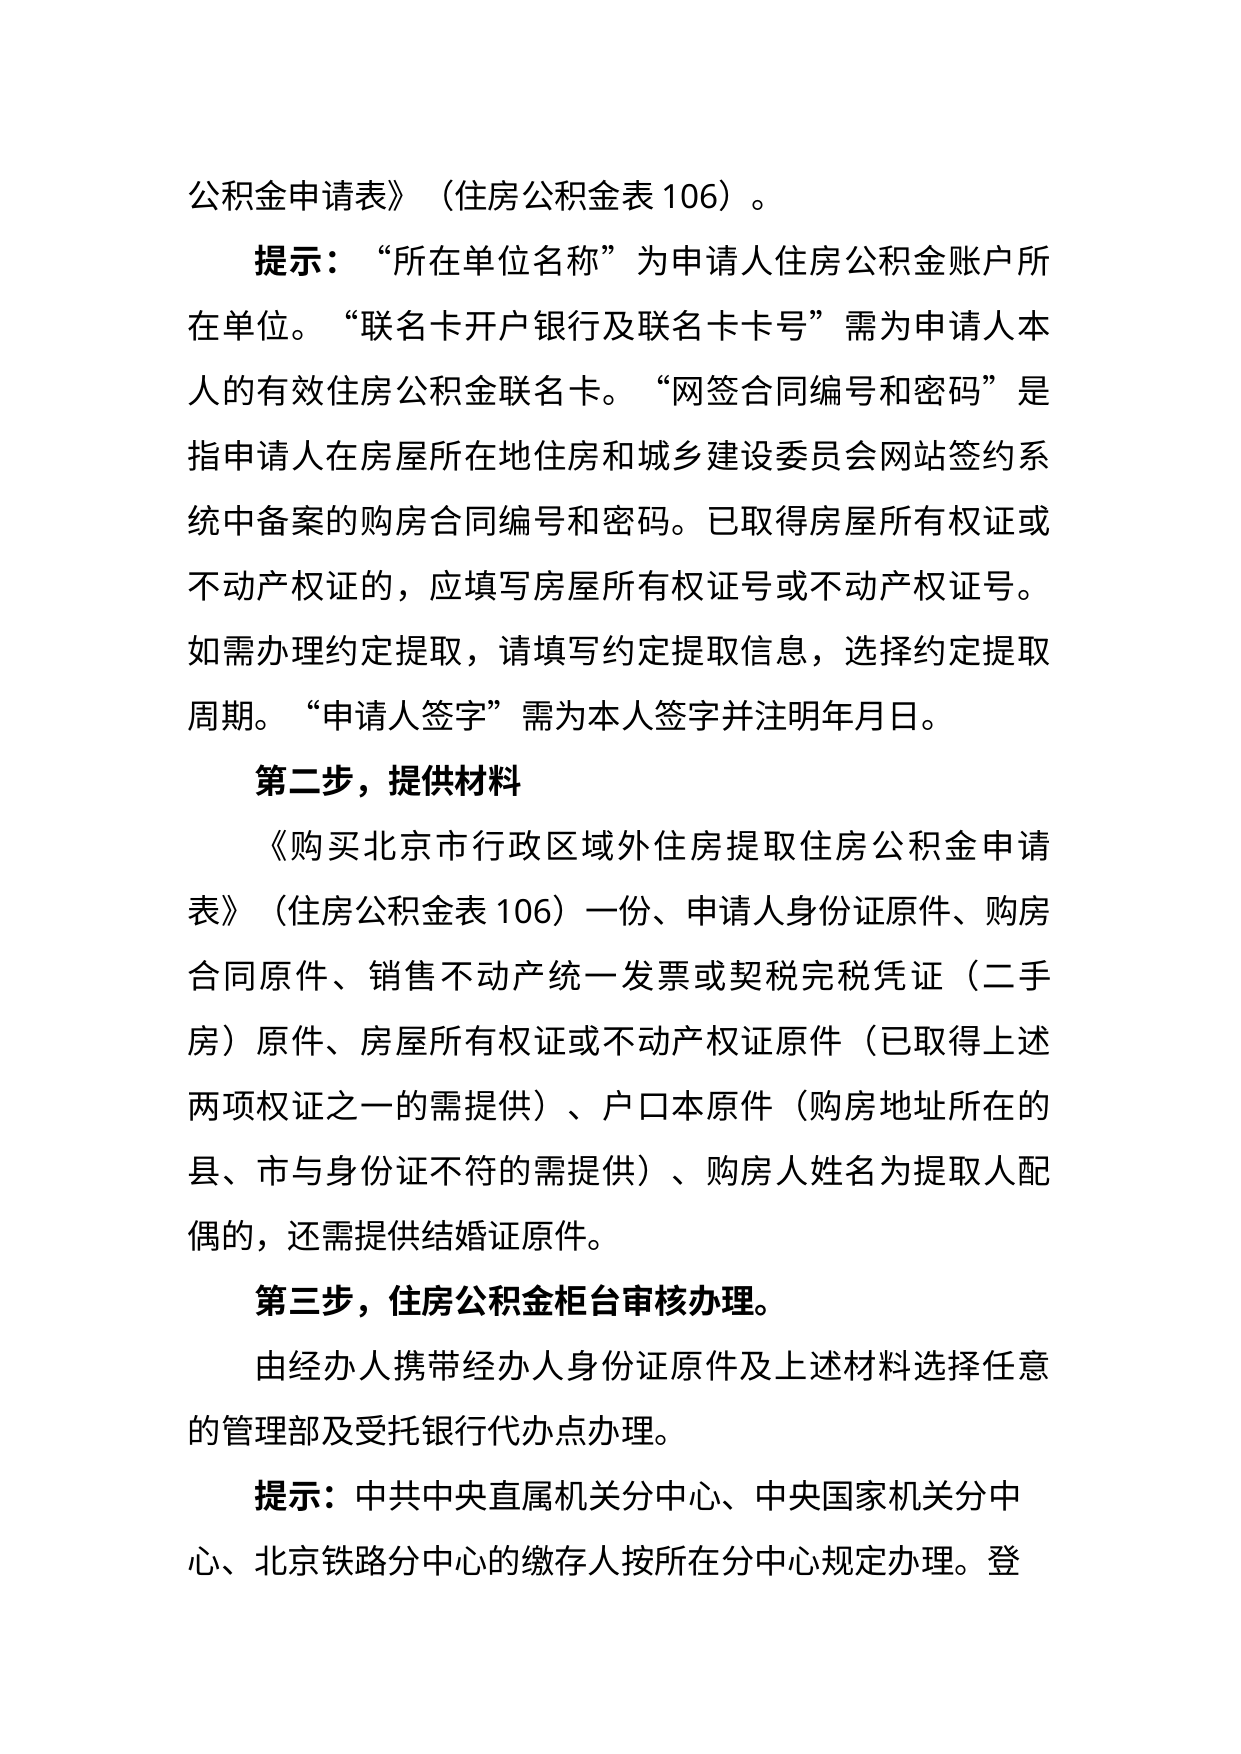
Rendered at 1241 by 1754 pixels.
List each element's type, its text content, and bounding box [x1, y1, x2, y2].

text 由经办人携带经办人身份证原件及上述材料选择任意的管理部及受托银行代办点办理。 [187, 1332, 1053, 1462]
text 提示：“所在单位名称”为申请人住房公积金账户所在单位。“联名卡开户银行及联名卡卡号”需为申请人本人的有效住房公积金联名卡。“网签合同编号和密码”是指申请人在房屋所在地住房和城乡建设委员会网站签约系统中备案的购房合同编号和密码。已取得房屋所有权证或不动产权证的，应填写房屋所有权证号或不动产权证号。如需办理约定提取，请填写约定提取信息，选择约定提取周期。“申请人签字”需为本人签字并注明年月日。 [187, 227, 1053, 747]
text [187, 162, 1053, 227]
text 第二步，提供材料 [187, 747, 1053, 812]
text 第三步，住房公积金柜台审核办理。 [187, 1267, 1053, 1332]
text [187, 1462, 1053, 1592]
text 《购买北京市行政区域外住房提取住房公积金申请表》（住房公积金表106）一份、申请人身份证原件、购房合同原件、销售不动产统一发票或契税完税凭证（二手房）原件、房屋所有权证或不动产权证原件（已取得上述两项权证之一的需提供）、户口本原件（购房地址所在的县、市与身份证不符的需提供）、购房人姓名为提取人配偶的，还需提供结婚证原件。 [187, 812, 1053, 1267]
